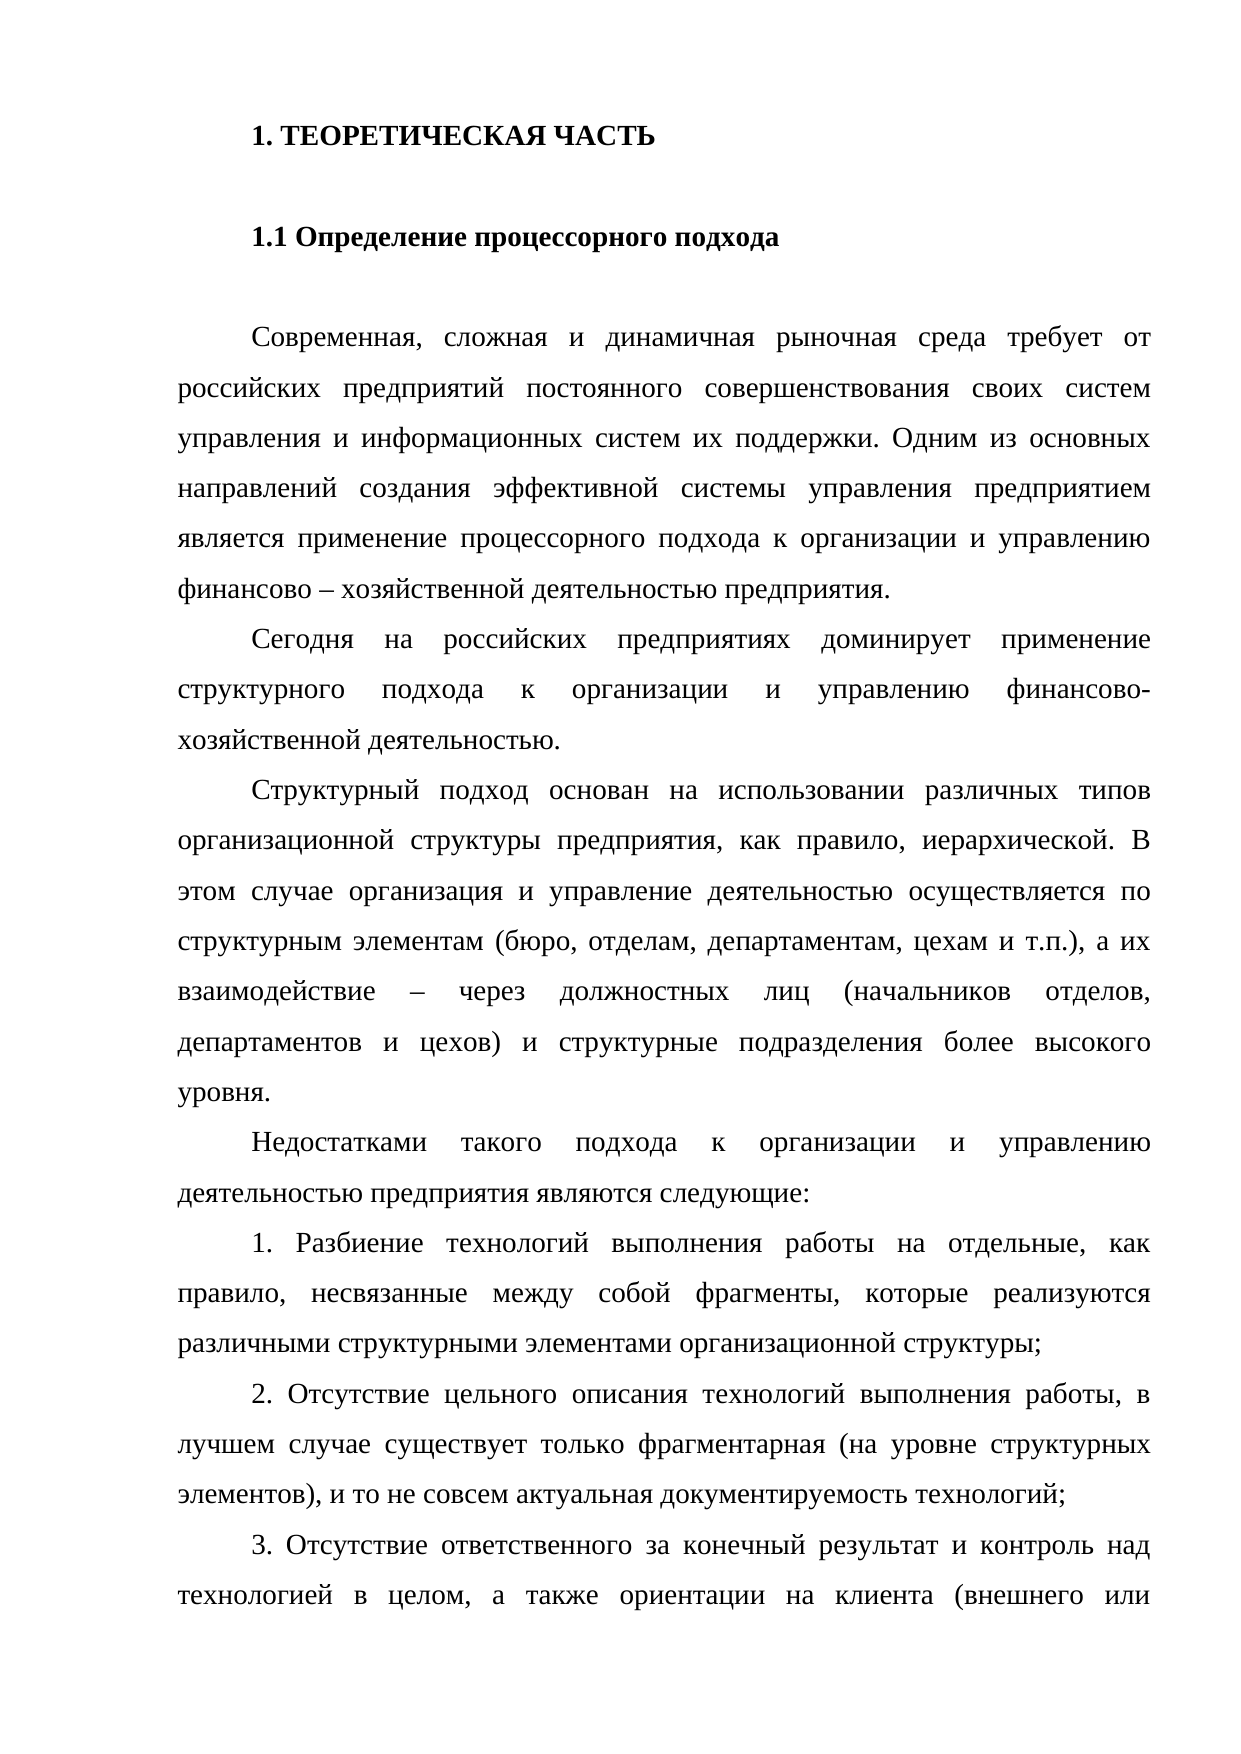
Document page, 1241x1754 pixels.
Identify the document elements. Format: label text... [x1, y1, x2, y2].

text Структурный подход основан на использовании различных типов организационной структуры предприятия, как правило, иерархической. В этом случае организация и управление деятельностью осуществляется по структурным элементам (бюро, отделам, департаментам, цехам и т.п.), а их взаимодействие – через должностных лиц (начальников отделов, департаментов и цехов) и структурные подразделения более высокого уровня. [177, 772, 1152, 1108]
text Сегодня на российских предприятиях доминирует применение структурного подхода к организации и управлению финансово- хозяйственной деятельностью. [177, 621, 1152, 755]
text Современная, сложная и динамичная рыночная среда требует от российских предприятий постоянного совершенствования своих систем управления и информационных систем их поддержки. Одним из основных направлений создания эффективной системы управления предприятием является применение процессорного подхода к организации и управлению финансово – хозяйственной деятельностью предприятия. [177, 319, 1152, 604]
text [177, 1527, 1152, 1611]
text 1. Разбиение технологий выполнения работы на отдельные, как правило, несвязанные между собой фрагменты, которые реализуются различными структурными элементами организационной структуры; [177, 1225, 1152, 1359]
text 1.1 Определение процессорного подхода [177, 219, 1152, 252]
text Недостатками такого подхода к организации и управлению деятельностью предприятия являются следующие: [177, 1124, 1152, 1208]
text 1. ТЕОРЕТИЧЕСКАЯ ЧАСТЬ [177, 118, 1152, 152]
text 2. Отсутствие цельного описания технологий выполнения работы, в лучшем случае существует только фрагментарная (на уровне структурных элементов), и то не совсем актуальная документируемость технологий; [177, 1376, 1152, 1510]
